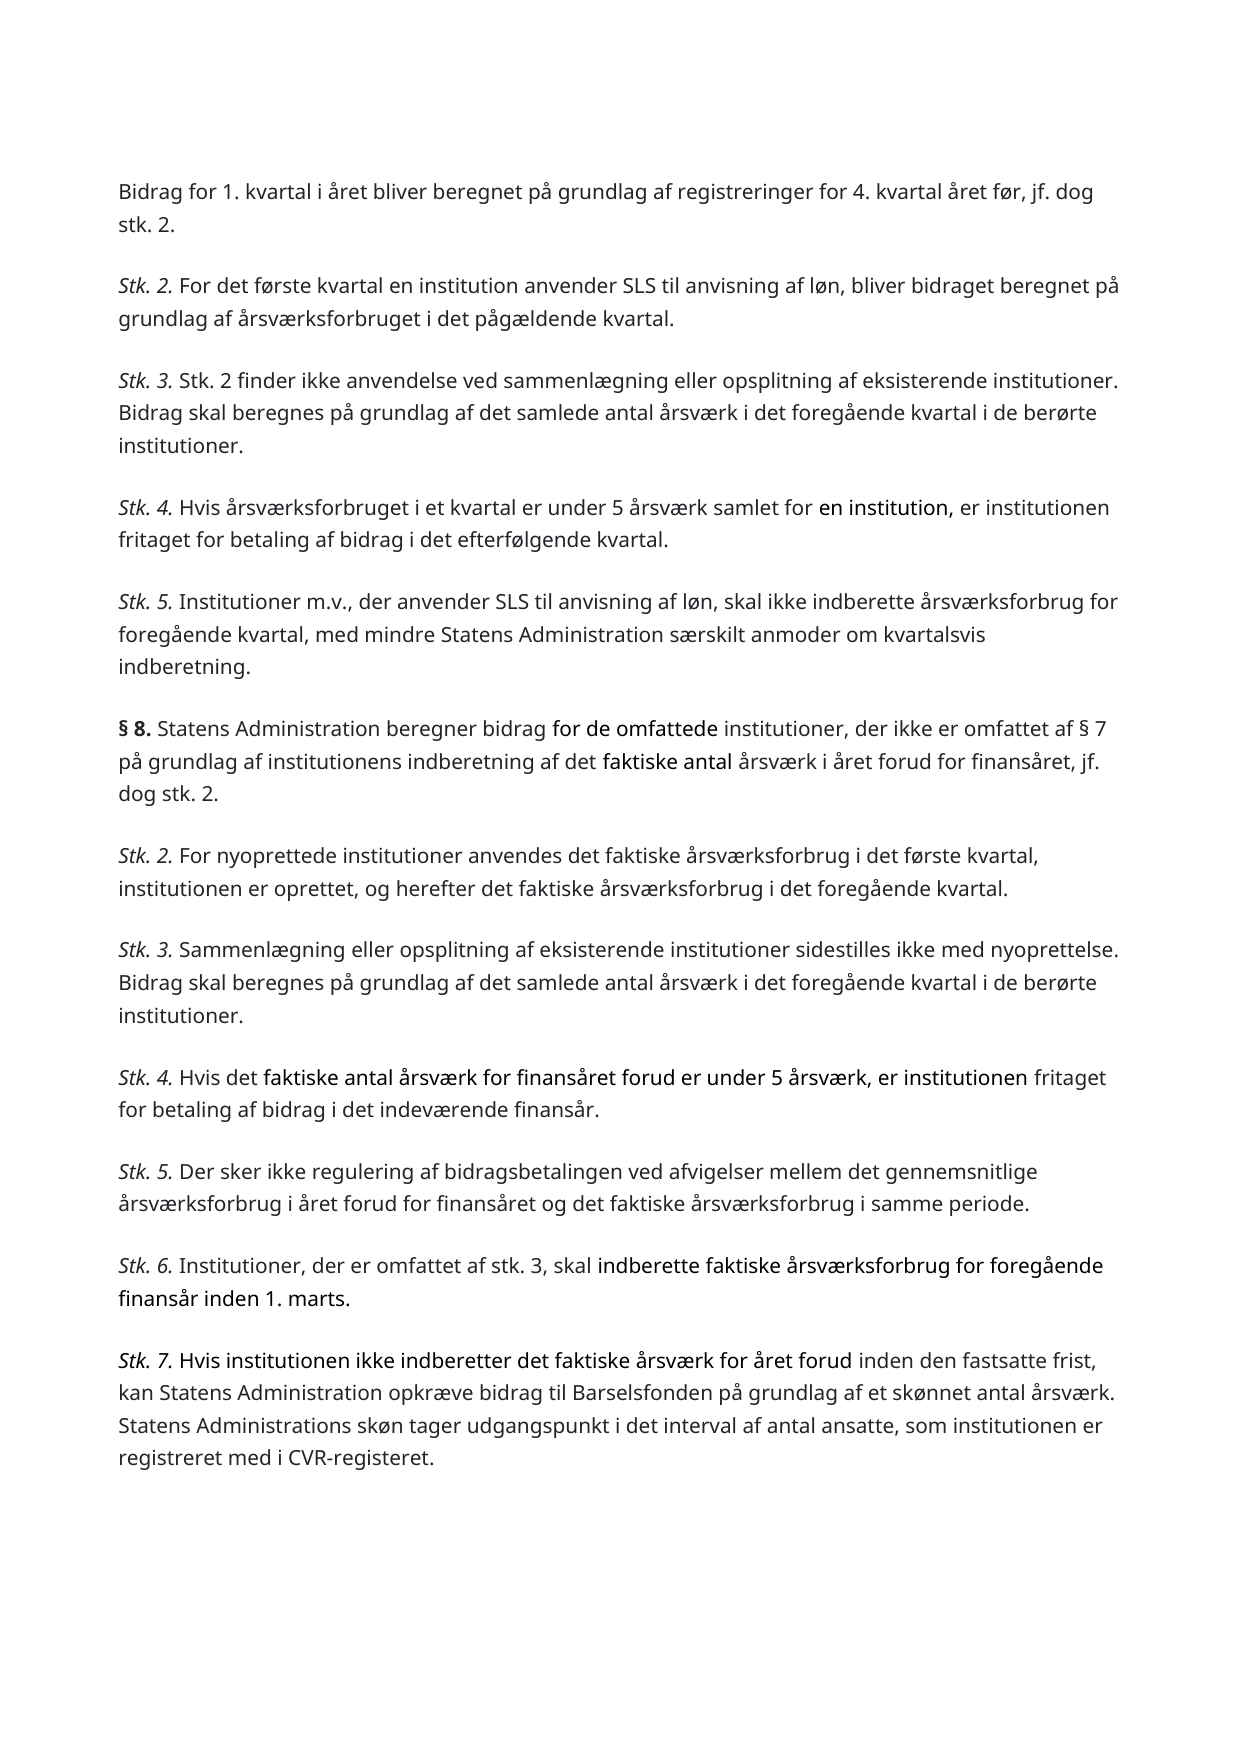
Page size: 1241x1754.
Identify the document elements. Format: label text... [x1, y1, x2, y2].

text § 8. Statens Administration beregner bidrag for de omfattede institutioner, der ikke er omfattet af § 7 på grundlag af institutionens indberetning af det faktiske antal årsværk i året forud for finansåret, jf. dog stk. 2. [118, 714, 1122, 808]
text Stk. 5. Institutioner m.v., der anvender SLS til anvisning af løn, skal ikke indberette årsværksforbrug for foregående kvartal, med mindre Statens Administration særskilt anmoder om kvartalsvis indberetning. [118, 587, 1122, 681]
text Stk. 2. For nyoprettede institutioner anvendes det faktiske årsværksforbrug i det første kvartal, institutionen er oprettet, og herefter det faktiske årsværksforbrug i det foregående kvartal. [118, 841, 1122, 902]
text Stk. 3. Sammenlægning eller opsplitning af eksisterende institutioner sidestilles ikke med nyoprettelse. Bidrag skal beregnes på grundlag af det samlede antal årsværk i det foregående kvartal i de berørte institutioner. [118, 936, 1122, 1029]
text Stk. 7. Hvis institutionen ikke indberetter det faktiske årsværk for året forud inden den fastsatte frist, kan Statens Administration opkræve bidrag til Barselsfonden på grundlag af et skønnet antal årsværk. Statens Administrations skøn tager udgangspunkt i det interval af antal ansatte, som institutionen er registreret med i CVR-registeret. [118, 1346, 1122, 1472]
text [118, 177, 1122, 238]
text Stk. 3. Stk. 2 finder ikke anvendelse ved sammenlægning eller opsplitning af eksisterende institutioner. Bidrag skal beregnes på grundlag af det samlede antal årsværk i det foregående kvartal i de berørte institutioner. [118, 366, 1122, 459]
text Stk. 2. For det første kvartal en institution anvender SLS til anvisning af løn, bliver bidraget beregnet på grundlag af årsværksforbruget i det pågældende kvartal. [118, 272, 1122, 333]
text Stk. 5. Der sker ikke regulering af bidragsbetalingen ved afvigelser mellem det gennemsnitlige årsværksforbrug i året forud for finansåret og det faktiske årsværksforbrug i samme periode. [118, 1157, 1122, 1218]
text Stk. 4. Hvis det faktiske antal årsværk for finansåret forud er under 5 årsværk, er institutionen fritaget for betaling af bidrag i det indeværende finansår. [118, 1063, 1122, 1124]
text Stk. 6. Institutioner, der er omfattet af stk. 3, skal indberette faktiske årsværksforbrug for foregående finansår inden 1. marts. [118, 1251, 1122, 1312]
text Stk. 4. Hvis årsværksforbruget i et kvartal er under 5 årsværk samlet for en institution, er institutionen fritaget for betaling af bidrag i det efterfølgende kvartal. [118, 493, 1122, 554]
